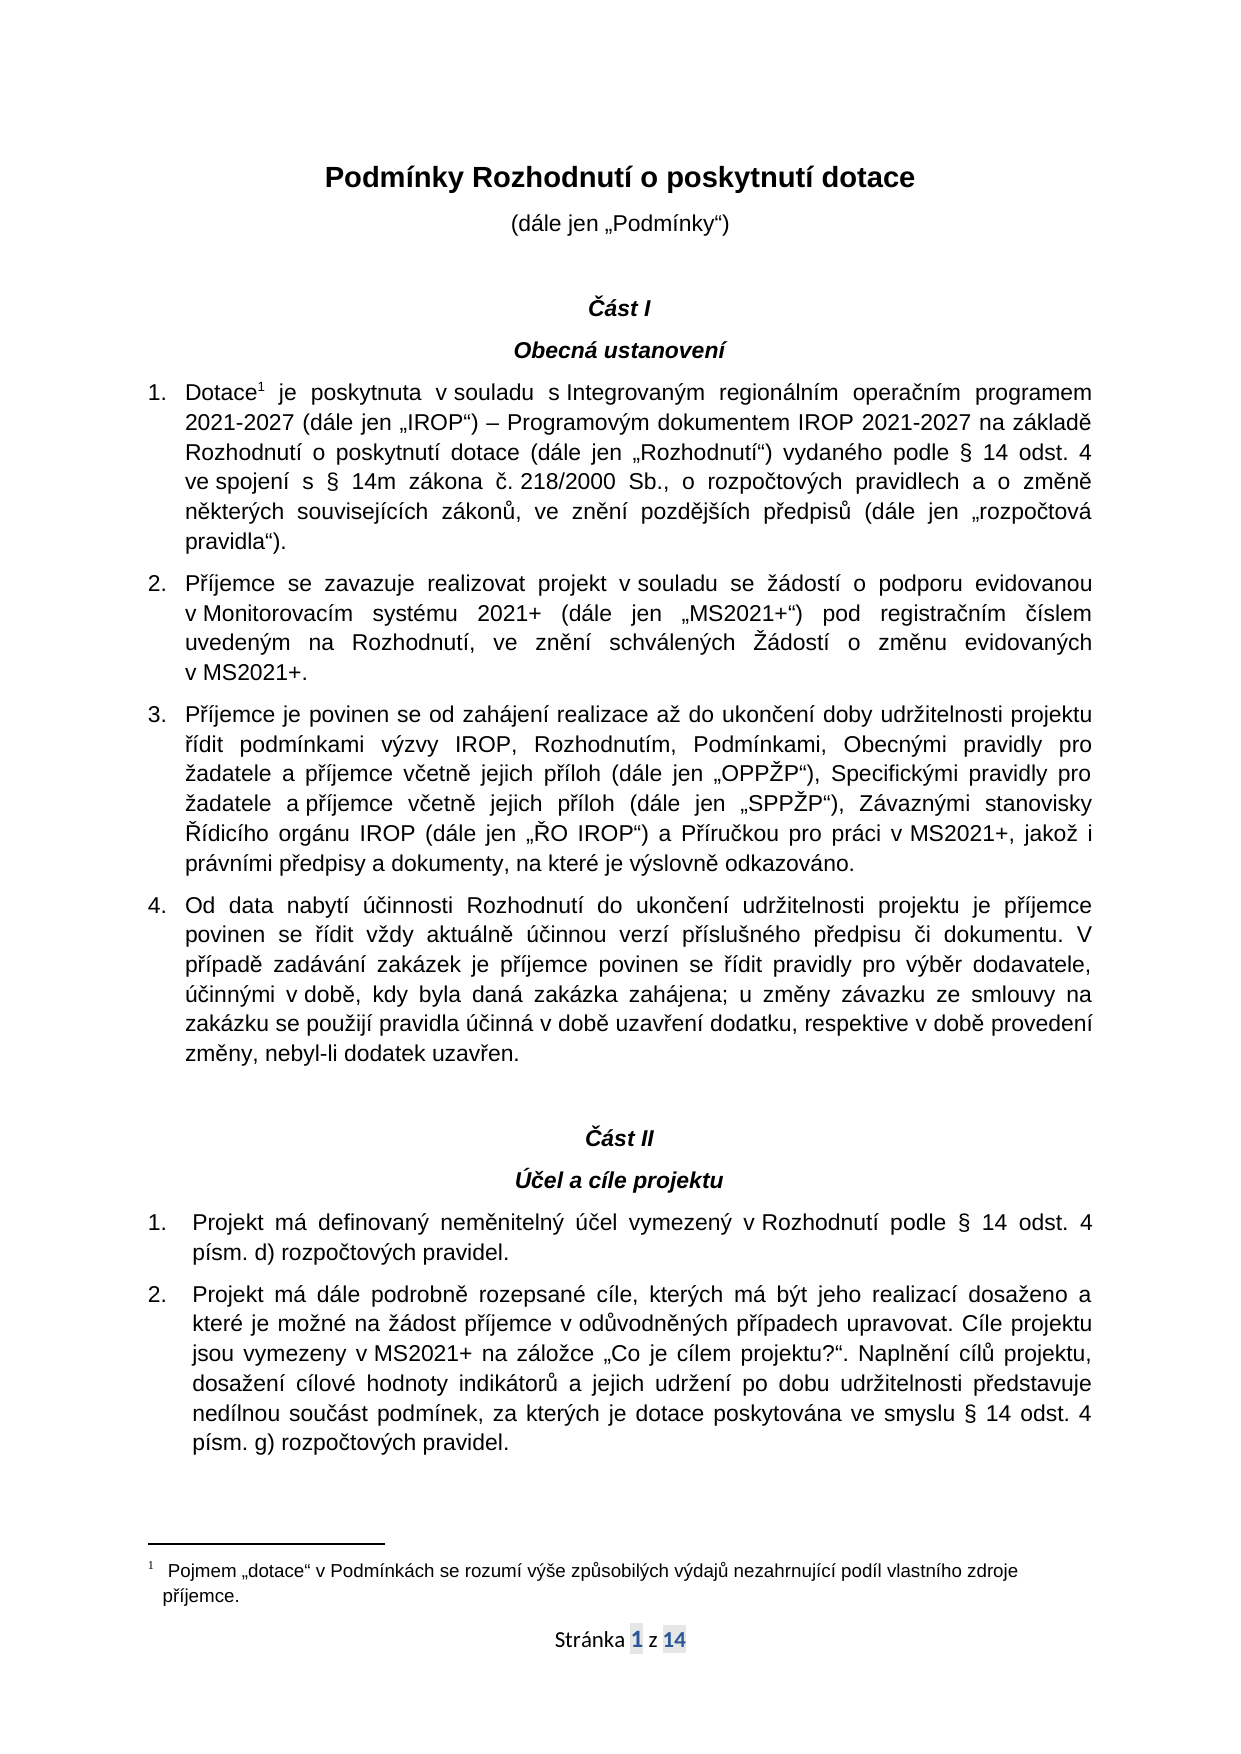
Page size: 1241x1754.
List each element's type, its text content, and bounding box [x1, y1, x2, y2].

text (dále jen „Podmínky“) [148, 210, 1093, 237]
text Podmínky Rozhodnutí o poskytnutí dotace [148, 160, 1093, 194]
list Projekt má dále podrobně rozepsané cíle, kterých má být jeho realizací dosaženo a které je možné na žádost příjemce v odůvodněných případech upravovat. Cíle projektu jsou vymezeny v MS2021+ na záložce „Co je cílem projektu?“. Naplnění cílů projektu, dosažení cílové hodnoty indikátorů a jejich udržení po dobu udržitelnosti představuje nedílnou součást podmínek, za kterých je dotace poskytována ve smyslu § 14 odst. 4 písm. g) rozpočtových pravidel. [148, 1281, 1093, 1456]
subtitle Obecná ustanovení [148, 337, 1093, 363]
list Příjemce je povinen se od zahájení realizace až do ukončení doby udržitelnosti projektu řídit podmínkami výzvy IROP, Rozhodnutím, Podmínkami, Obecnými pravidly pro žadatele a příjemce včetně jejich příloh (dále jen „OPPŽP“), Specifickými pravidly pro žadatele a příjemce včetně jejich příloh (dále jen „SPPŽP“), Závaznými stanovisky Řídicího orgánu IROP (dále jen „ŘO IROP“) a Příručkou pro práci v MS2021+, jakož i právními předpisy a dokumenty, na které je výslovně odkazováno. [148, 701, 1093, 876]
subtitle Část I [148, 295, 1093, 321]
list Příjemce se zavazuje realizovat projekt v souladu se žádostí o podporu evidovanou v Monitorovacím systému 2021+ (dále jen „MS2021+“) pod registračním číslem uvedeným na Rozhodnutí, ve znění schválených Žádostí o změnu evidovaných v MS2021+. [148, 570, 1093, 685]
subtitle Část II [148, 1124, 1093, 1151]
list Projekt má definovaný neměnitelný účel vymezený v Rozhodnutí podle § 14 odst. 4 písm. d) rozpočtových pravidel. [148, 1209, 1093, 1265]
list Od data nabytí účinnosti Rozhodnutí do ukončení udržitelnosti projektu je příjemce povinen se řídit vždy aktuálně účinnou verzí příslušného předpisu či dokumentu. V případě zadávání zakázek je příjemce povinen se řídit pravidly pro výběr dodavatele, účinnými v době, kdy byla daná zakázka zahájena; u změny závazku ze smlouvy na zakázku se použijí pravidla účinná v době uzavření dodatku, respektive v době provedení změny, nebyl-li dodatek uzavřen. [148, 892, 1093, 1066]
text Účel a cíle projektu [148, 1167, 1093, 1193]
list Dotace je poskytnuta v souladu s Integrovaným regionálním operačním programem 2021-2027 (dále jen „IROP“) – Programovým dokumentem IROP 2021-2027 na základě Rozhodnutí o poskytnutí dotace (dále jen „Rozhodnutí“) vydaného podle § 14 odst. 4 ve spojení s § 14m zákona č. 218/2000 Sb., o rozpočtových pravidlech a o změně některých souvisejících zákonů, ve znění pozdějších předpisů (dále jen „rozpočtová pravidla“). [148, 379, 1093, 554]
